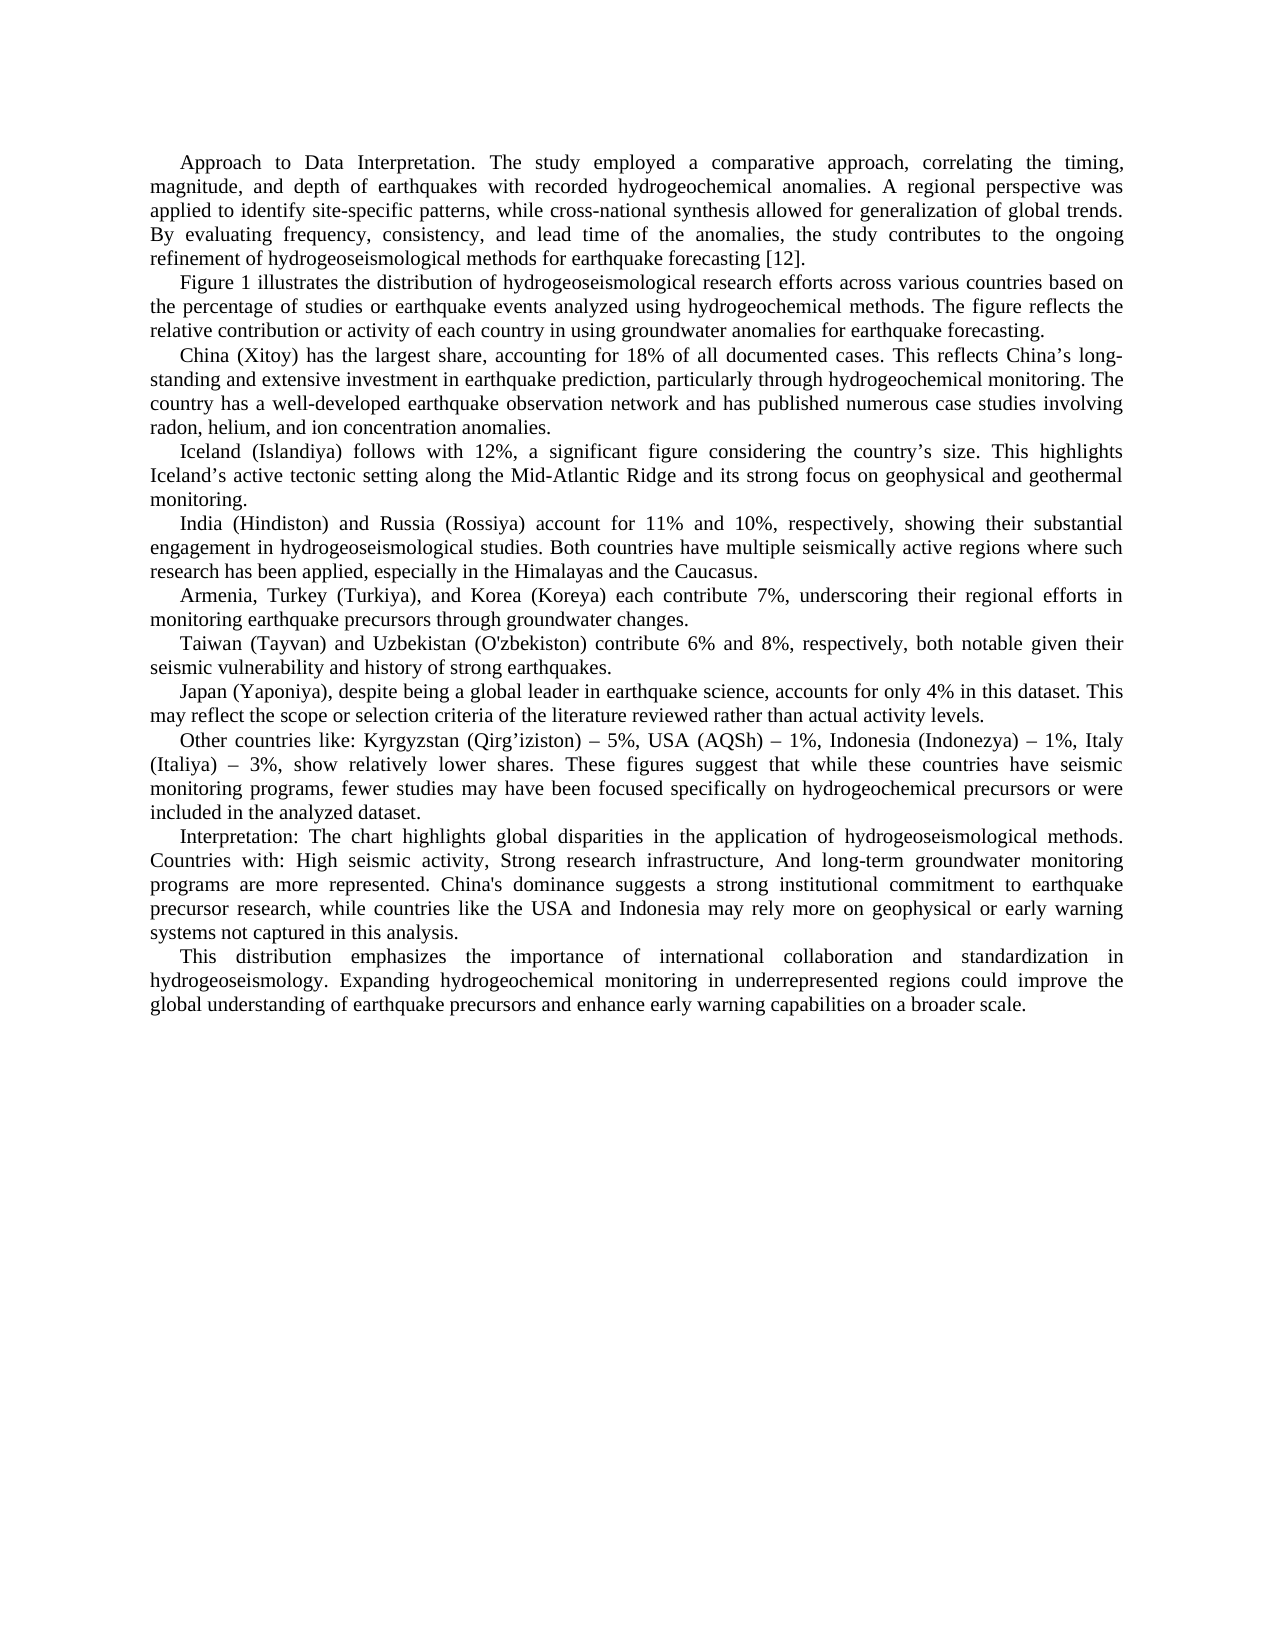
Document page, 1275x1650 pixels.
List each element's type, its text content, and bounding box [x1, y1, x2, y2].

text Iceland (Islandiya) follows with 12%, a significant figure considering the country’s size. This highlights Iceland’s active tectonic setting along the Mid-Atlantic Ridge and its strong focus on geophysical and geothermal monitoring. [150, 439, 1125, 511]
text Figure 1 illustrates the distribution of hydrogeoseismological research efforts across various countries based on the percentage of studies or earthquake events analyzed using hydrogeochemical methods. The figure reflects the relative contribution or activity of each country in using groundwater anomalies for earthquake forecasting. [150, 270, 1125, 342]
text Other countries like: Kyrgyzstan (Qirg’iziston) – 5%, USA (AQSh) – 1%, Indonesia (Indonezya) – 1%, Italy (Italiya) – 3%, show relatively lower shares. These figures suggest that while these countries have seismic monitoring programs, fewer studies may have been focused specifically on hydrogeochemical precursors or were included in the analyzed dataset. [150, 727, 1125, 824]
text Japan (Yaponiya), despite being a global leader in earthquake science, accounts for only 4% in this dataset. This may reflect the scope or selection criteria of the literature reviewed rather than actual activity levels. [150, 679, 1125, 727]
text China (Xitoy) has the largest share, accounting for 18% of all documented cases. This reflects China’s long-standing and extensive investment in earthquake prediction, particularly through hydrogeochemical monitoring. The country has a well-developed earthquake observation network and has published numerous case studies involving radon, helium, and ion concentration anomalies. [150, 342, 1125, 439]
text Armenia, Turkey (Turkiya), and Korea (Koreya) each contribute 7%, underscoring their regional efforts in monitoring earthquake precursors through groundwater changes. [150, 583, 1125, 631]
text Approach to Data Interpretation. The study employed a comparative approach, correlating the timing, magnitude, and depth of earthquakes with recorded hydrogeochemical anomalies. A regional perspective was applied to identify site-specific patterns, while cross-national synthesis allowed for generalization of global trends. By evaluating frequency, consistency, and lead time of the anomalies, the study contributes to the ongoing refinement of hydrogeoseismological methods for earthquake forecasting [12]. [150, 150, 1125, 270]
text India (Hindiston) and Russia (Rossiya) account for 11% and 10%, respectively, showing their substantial engagement in hydrogeoseismological studies. Both countries have multiple seismically active regions where such research has been applied, especially in the Himalayas and the Caucasus. [150, 511, 1125, 583]
text Interpretation: The chart highlights global disparities in the application of hydrogeoseismological methods. Countries with: High seismic activity, Strong research infrastructure, And long-term groundwater monitoring programs are more represented. China's dominance suggests a strong institutional commitment to earthquake precursor research, while countries like the USA and Indonesia may rely more on geophysical or early warning systems not captured in this analysis. [150, 824, 1125, 944]
text Taiwan (Tayvan) and Uzbekistan (O'zbekiston) contribute 6% and 8%, respectively, both notable given their seismic vulnerability and history of strong earthquakes. [150, 631, 1125, 679]
text This distribution emphasizes the importance of international collaboration and standardization in hydrogeoseismology. Expanding hydrogeochemical monitoring in underrepresented regions could improve the global understanding of earthquake precursors and enhance early warning capabilities on a broader scale. [150, 944, 1125, 1016]
